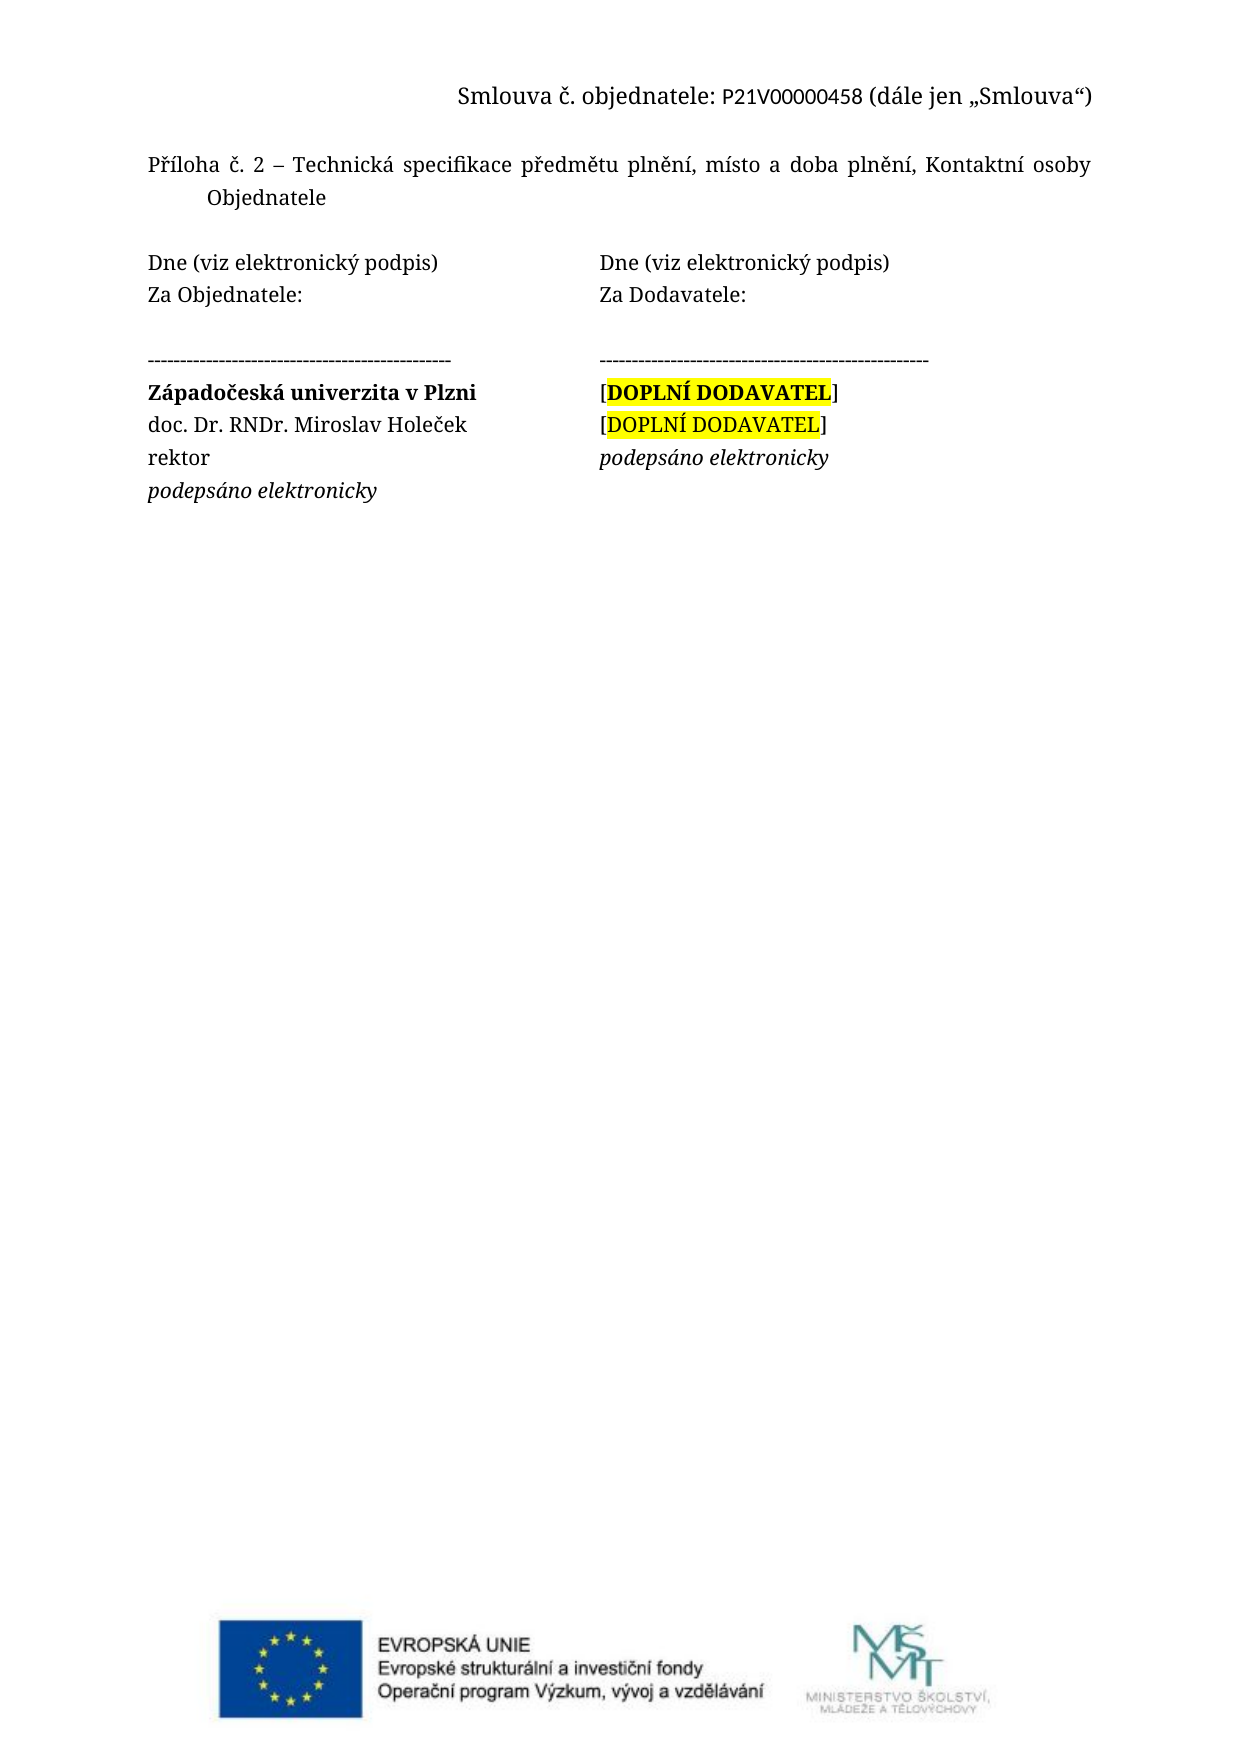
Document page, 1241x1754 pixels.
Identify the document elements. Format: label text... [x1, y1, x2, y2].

text Příloha č. 2 – Technická specifikace předmětu plnění, místo a doba plnění, Kontaktní osoby Objednatele [148, 150, 1093, 211]
table_header Dne (viz elektronický podpis) Za Dodavatele: --------------------------------------------------- [DOPLNÍ DODAVATEL] [DOPLNÍ DODAVATEL] podepsáno elektronicky [588, 248, 1040, 508]
table_header Dne (viz elektronický podpis) Za Objednatele: ----------------------------------------------- Západočeská univerzita v Plzni doc. Dr. RNDr. Miroslav Holeček rektor podepsáno elektronicky [136, 248, 588, 508]
picture [147, 1572, 1068, 1754]
